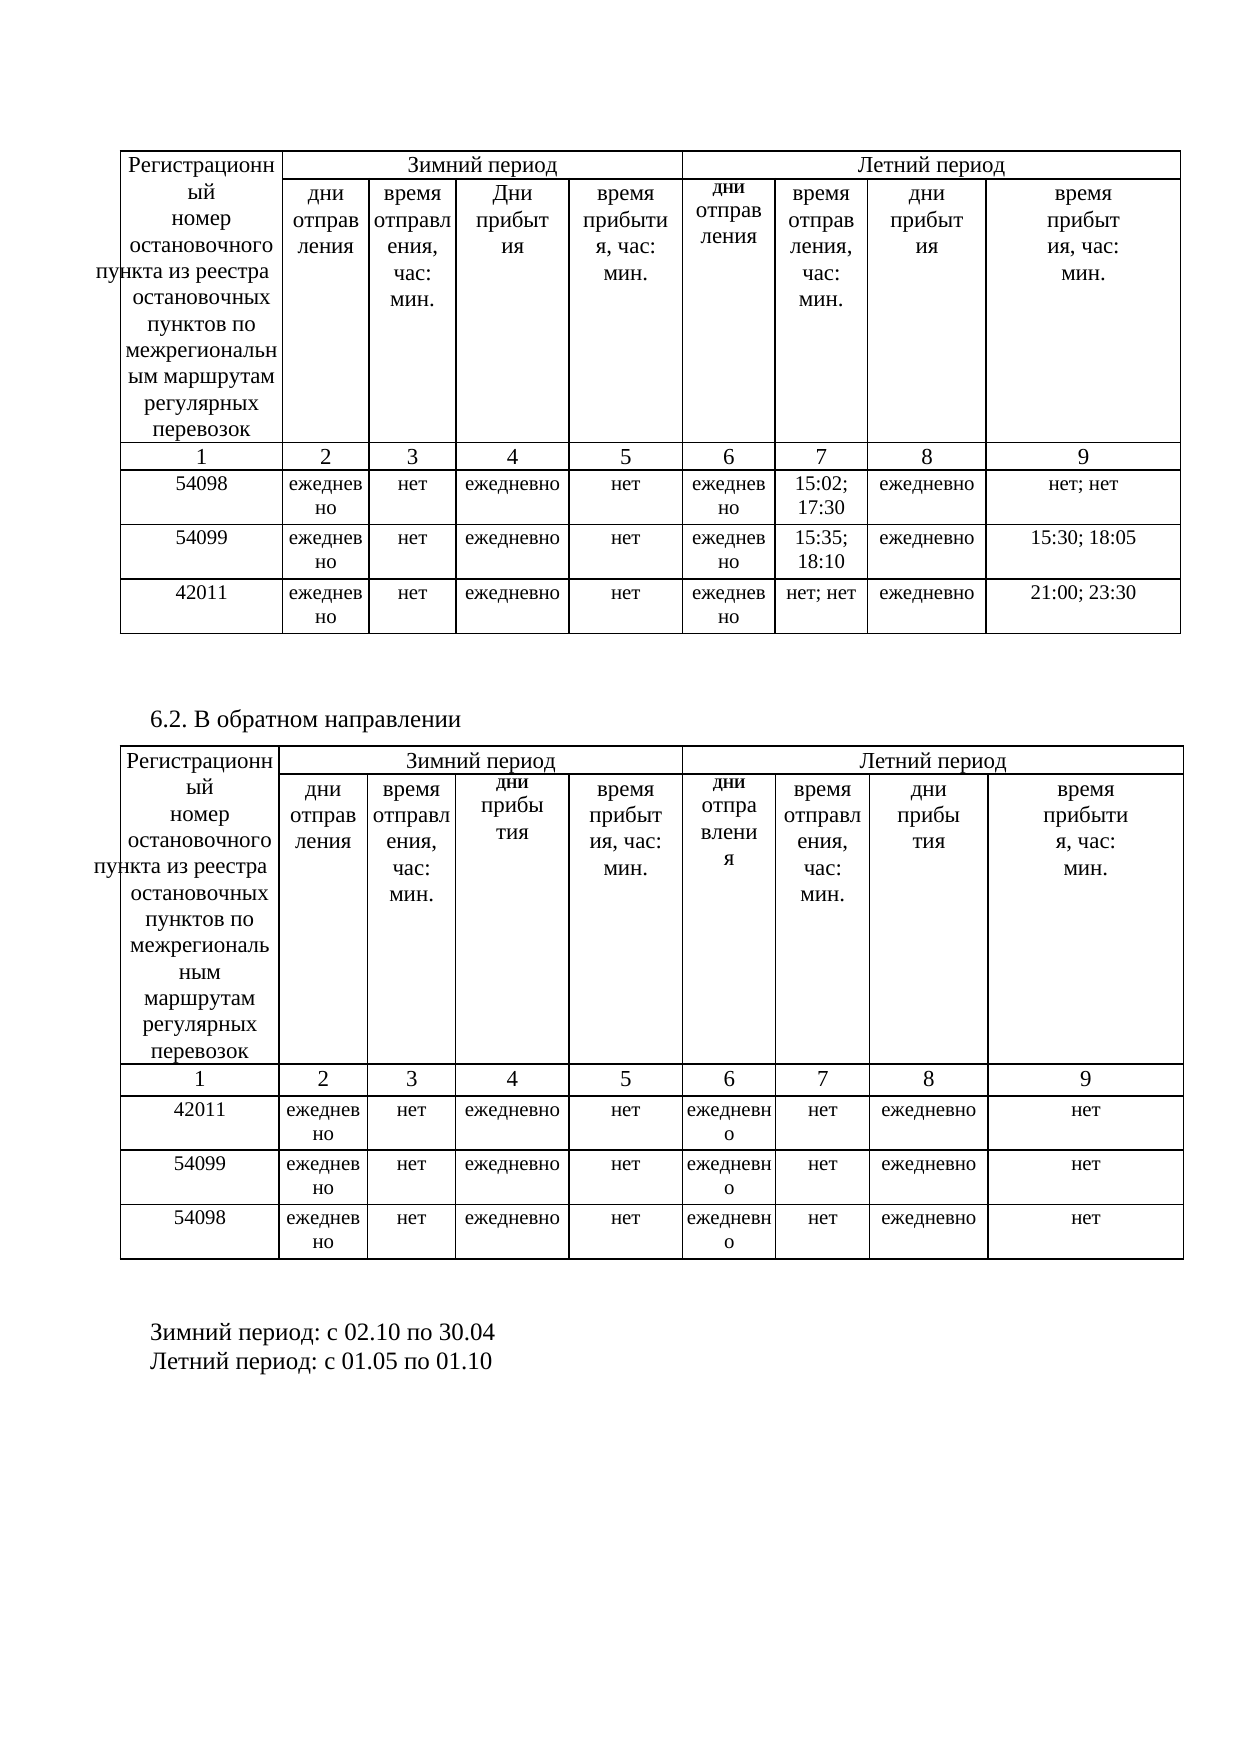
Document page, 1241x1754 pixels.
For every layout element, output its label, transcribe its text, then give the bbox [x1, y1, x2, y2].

table_cell ежедневно [283, 525, 368, 578]
table_cell 3 [370, 443, 455, 469]
text Летний период: с 01.05 по 01.10 [150, 1346, 1090, 1375]
table_cell дни отправ ления [280, 775, 367, 1063]
table_cell нет [370, 580, 455, 632]
table_cell ежедневно [280, 1151, 367, 1204]
table_cell ежедневно [280, 1205, 367, 1258]
table_cell 7 [776, 443, 867, 469]
table_cell нет [776, 1205, 869, 1258]
table_cell ежедневно [283, 471, 368, 524]
table_cell 54099 [121, 525, 282, 578]
table_cell 1 [121, 1065, 278, 1095]
table_cell время отправл ения, час: мин. [368, 775, 455, 1063]
table_cell время отправл ения, час: мин. [776, 775, 869, 1063]
table_cell нет [989, 1205, 1183, 1258]
table_cell ежедневно [683, 1205, 775, 1258]
table_cell ежедневно [457, 580, 568, 632]
table_cell 5 [570, 443, 682, 469]
table_cell 21:00; 23:30 [987, 580, 1180, 632]
table_cell нет [989, 1151, 1183, 1204]
table_cell ежедневно [683, 525, 774, 578]
table_cell время прибыт ия, час: мин. [570, 775, 682, 1063]
table_cell нет; нет [776, 580, 867, 632]
table_cell ежедневно [868, 525, 985, 578]
table_cell ежедневно [870, 1097, 987, 1149]
table_cell дни прибыт ия [868, 180, 985, 441]
table_cell время прибыт ия, час: мин. [987, 180, 1180, 441]
table_cell нет [570, 1097, 682, 1149]
table_header Зимний период [280, 747, 682, 773]
table_cell время прибыти я, час: мин. [570, 180, 682, 441]
table_cell 8 [870, 1065, 987, 1095]
table_cell 15:30; 18:05 [987, 525, 1180, 578]
table_cell 2 [283, 443, 368, 469]
table_cell 5 [570, 1065, 682, 1095]
table_cell 42011 [121, 580, 282, 632]
table_cell 54098 [121, 1205, 278, 1258]
table_cell ежедневно [683, 471, 774, 524]
text 6.2. В обратном направлении [150, 704, 1090, 733]
table_cell 15:35; 18:10 [776, 525, 867, 578]
table_cell время отправл ения, час: мин. [370, 180, 455, 441]
table_cell нет [570, 1151, 682, 1204]
table_cell ежедневно [457, 525, 568, 578]
table_header Летний период [683, 747, 1183, 773]
table_cell нет [570, 1205, 682, 1258]
text Зимний период: с 02.10 по 30.04 [150, 1317, 1090, 1346]
table_cell нет [776, 1151, 869, 1204]
table_cell 4 [457, 443, 568, 469]
table_cell 8 [868, 443, 985, 469]
table_cell 54098 [121, 471, 282, 524]
table_cell время отправ ления, час: мин. [776, 180, 867, 441]
table_cell ДНИ отправ ления [683, 180, 774, 441]
table_cell нет; нет [987, 471, 1180, 524]
table_cell ежедневно [456, 1151, 568, 1204]
table_cell ежедневно [456, 1097, 568, 1149]
table_cell 9 [987, 443, 1180, 469]
table_cell 4 [456, 1065, 568, 1095]
table_cell ДНИ прибы тия [456, 775, 568, 1063]
table_cell 6 [683, 1065, 775, 1095]
table_cell нет [570, 580, 682, 632]
table_cell время прибыти я, час: мин. [989, 775, 1183, 1063]
table_cell дни отправ ления [283, 180, 368, 441]
table_cell ежедневно [683, 580, 774, 632]
table_cell дни прибы тия [870, 775, 987, 1063]
table_cell нет [368, 1097, 455, 1149]
table_cell ежедневно [868, 580, 985, 632]
table_cell 9 [989, 1065, 1183, 1095]
table_header Зимний период [283, 152, 682, 178]
table_cell нет [570, 471, 682, 524]
table_cell ежедневно [870, 1205, 987, 1258]
table_cell ежедневно [868, 471, 985, 524]
table_cell нет [989, 1097, 1183, 1149]
table_header Летний период [683, 152, 1180, 178]
table_header Регистрационный номер остановочного пункта из реестра остановочных пунктов по межрегиональным маршрутам регулярных перевозок [121, 747, 278, 1063]
table_header Регистрационный номер остановочного пункта из реестра остановочных пунктов по межрегиональным маршрутам регулярных перевозок [121, 152, 282, 441]
table_cell ежедневно [870, 1151, 987, 1204]
table_cell нет [368, 1205, 455, 1258]
table_cell 15:02; 17:30 [776, 471, 867, 524]
table_cell ДНИ отпра влени я [683, 775, 775, 1063]
table_cell нет [570, 525, 682, 578]
table_cell нет [370, 471, 455, 524]
table_cell ежедневно [283, 580, 368, 632]
table_cell ежедневно [456, 1205, 568, 1258]
table_cell ежедневно [280, 1097, 367, 1149]
table_cell 3 [368, 1065, 455, 1095]
table_cell нет [368, 1151, 455, 1204]
table_cell 7 [776, 1065, 869, 1095]
table_cell 1 [121, 443, 282, 469]
table_cell 54099 [121, 1151, 278, 1204]
table_cell ежедневно [683, 1151, 775, 1204]
table_cell нет [776, 1097, 869, 1149]
table_cell ежедневно [683, 1097, 775, 1149]
table_cell нет [370, 525, 455, 578]
table_cell ежедневно [457, 471, 568, 524]
table_cell 6 [683, 443, 774, 469]
table_cell 2 [280, 1065, 367, 1095]
table_cell 42011 [121, 1097, 278, 1149]
table_cell Дни прибыт ия [457, 180, 568, 441]
